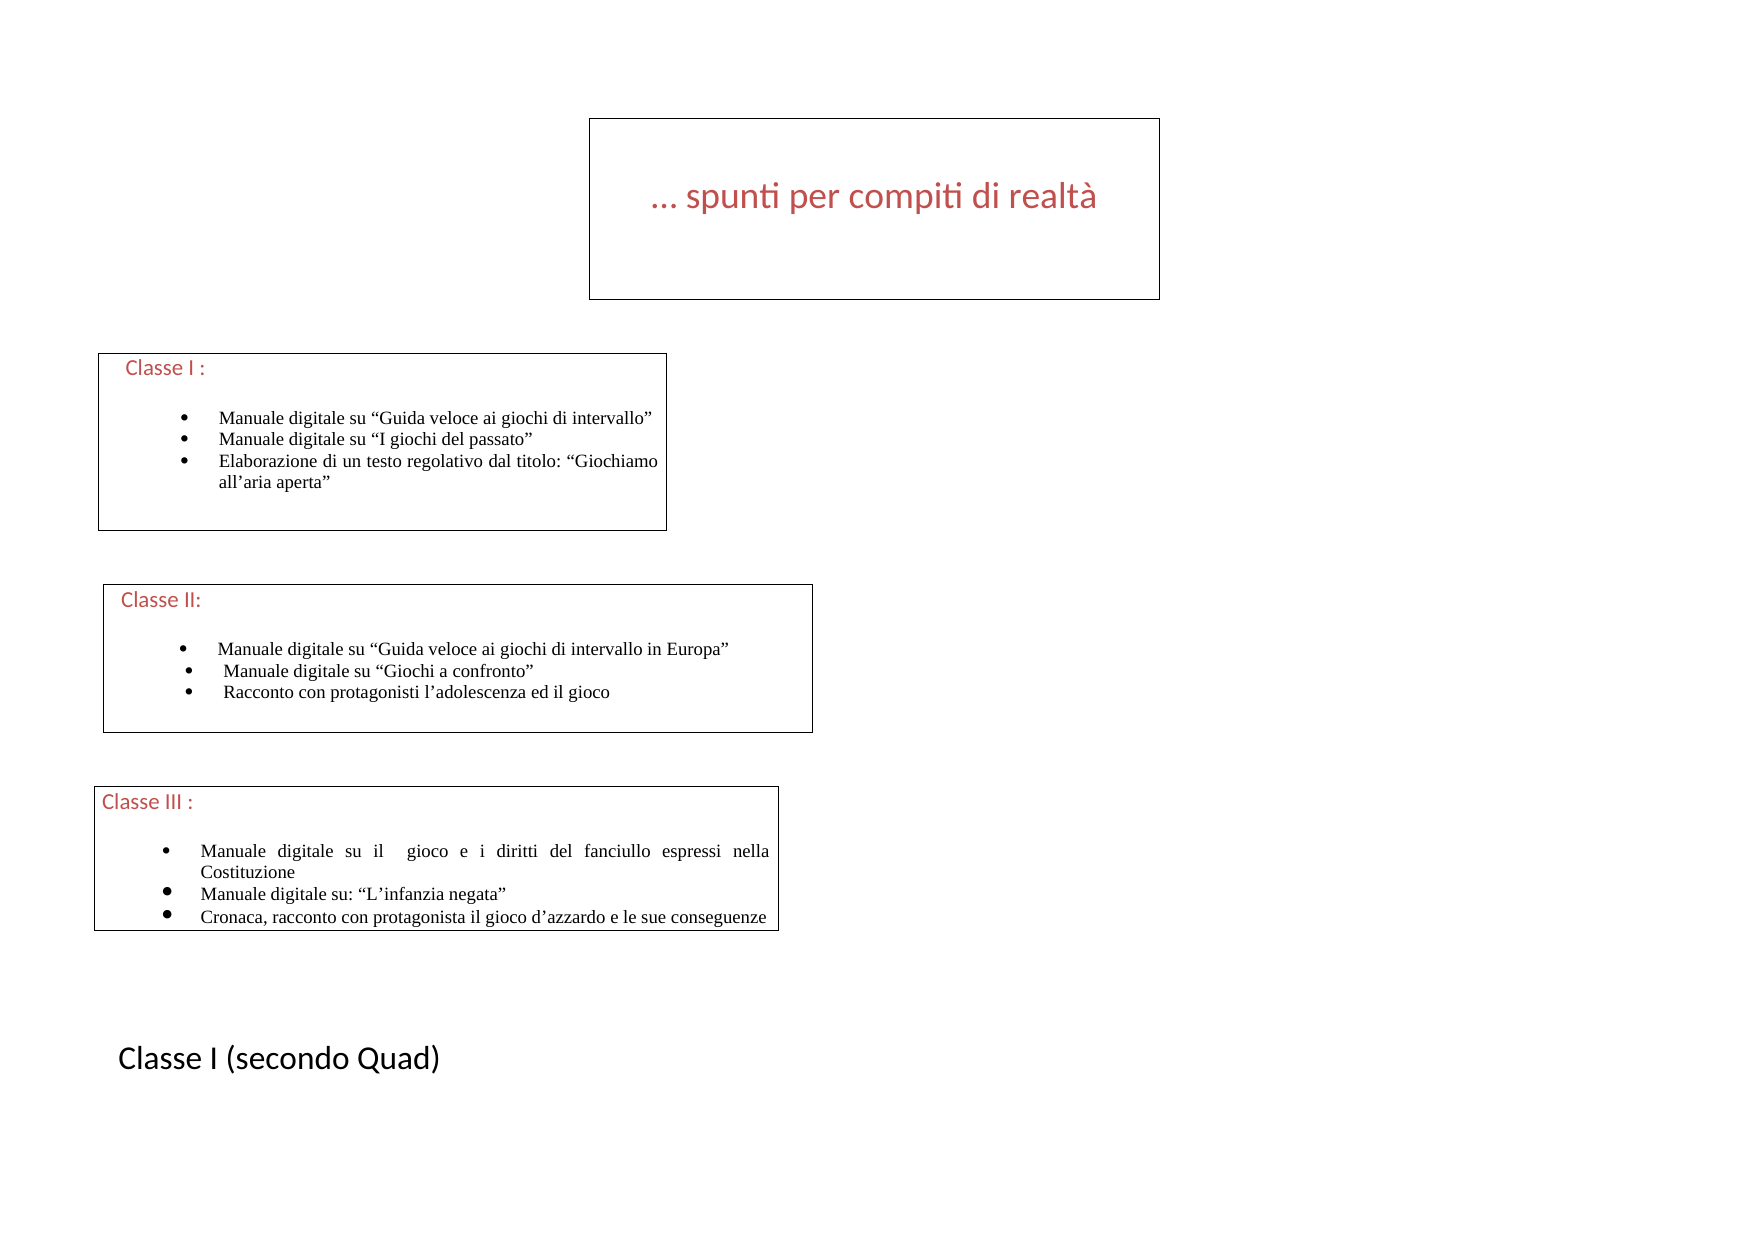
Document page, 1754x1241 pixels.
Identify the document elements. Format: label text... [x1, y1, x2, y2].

table_header Classe III : Manuale digitale su il gioco e i diritti del fanciullo espressi nella Costituzione Manuale digitale su: “L’infanzia negata” Cronaca, racconto con protagonista il gioco d’azzardo e le sue conseguenze [95, 787, 778, 930]
table_header Classe II: Manuale digitale su “Guida veloce ai giochi di intervallo in Europa” Manuale digitale su “Giochi a confronto” Racconto con protagonisti l’adolescenza ed il gioco [104, 585, 812, 732]
text Classe I (secondo Quad) [118, 1037, 1606, 1078]
table_header … spunti per compiti di realtà [590, 119, 1159, 298]
table_header Classe I : Manuale digitale su “Guida veloce ai giochi di intervallo” Manuale digitale su “I giochi del passato” Elaborazione di un testo regolativo dal titolo: “Giochiamo all’aria aperta” [99, 354, 666, 530]
